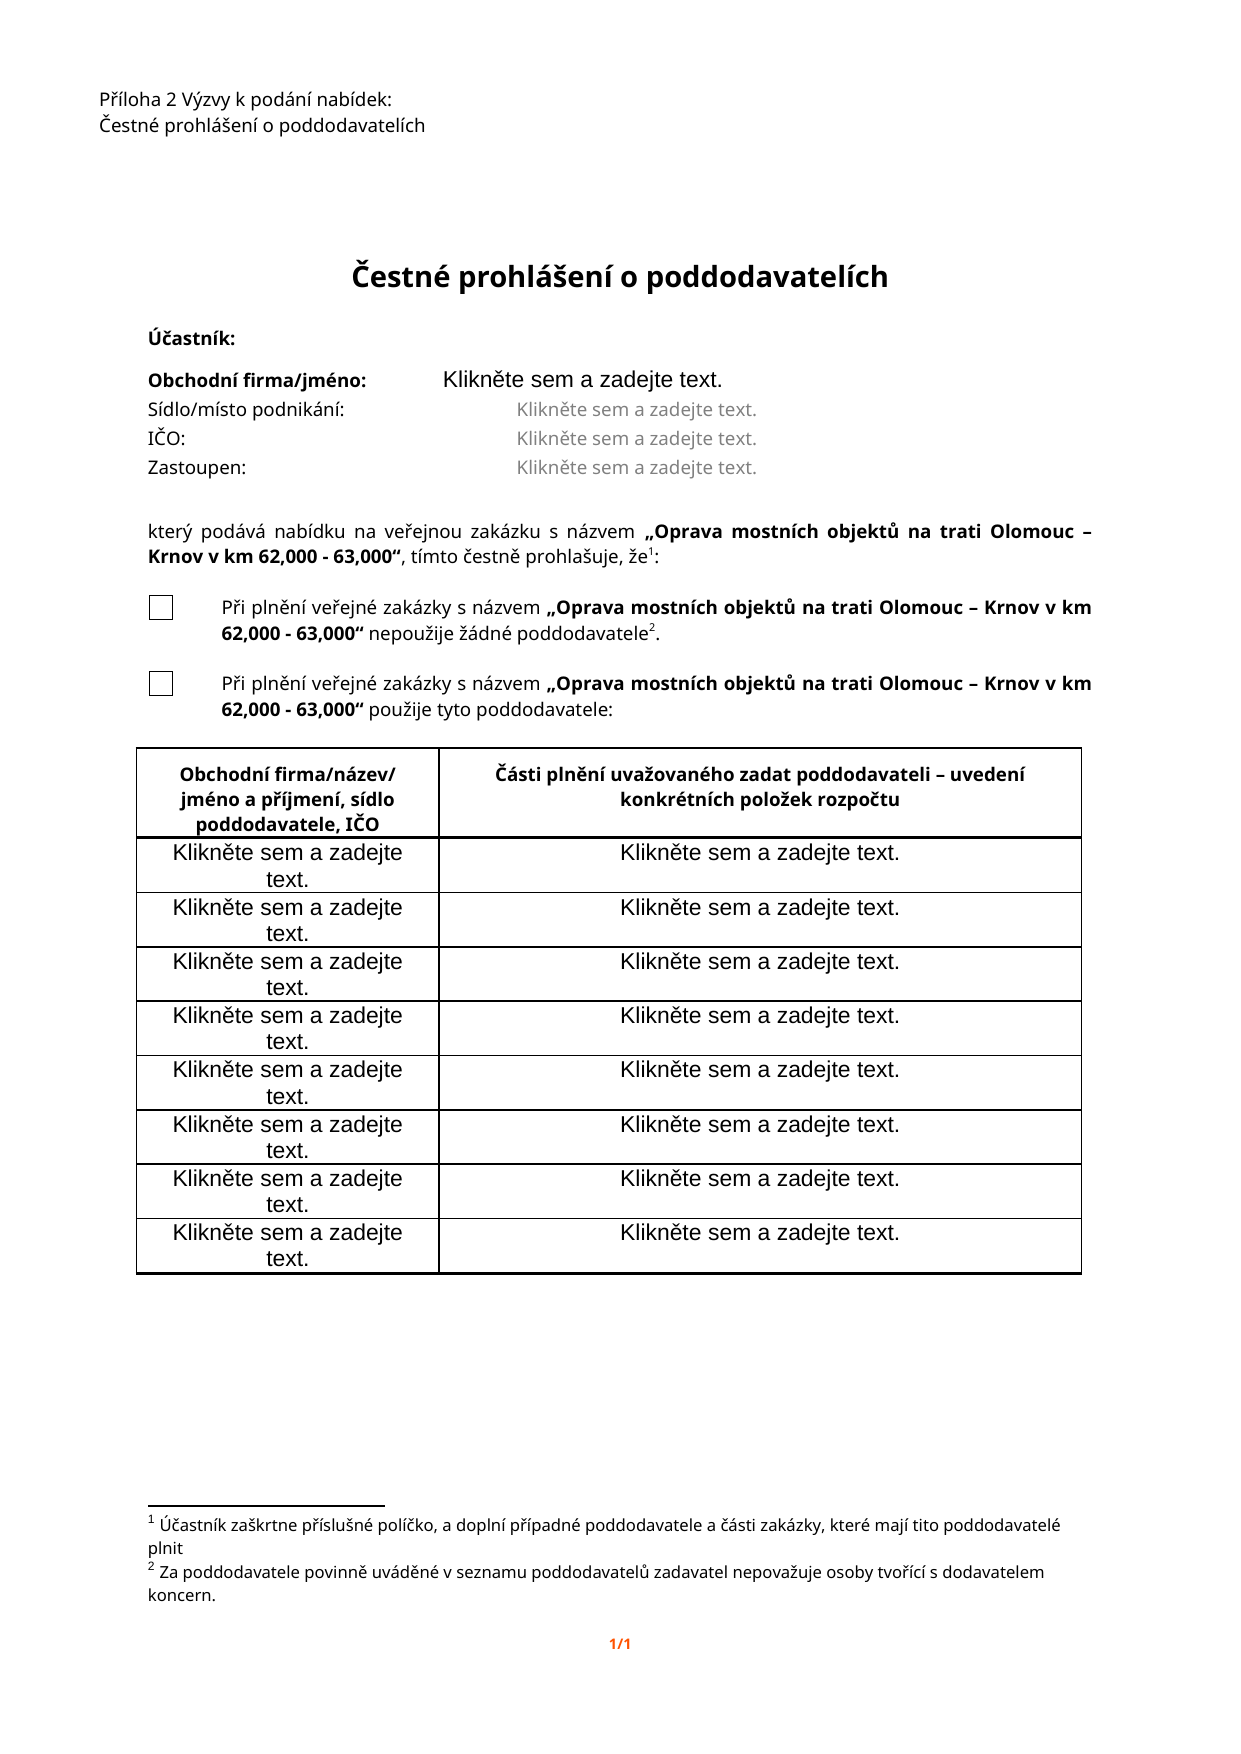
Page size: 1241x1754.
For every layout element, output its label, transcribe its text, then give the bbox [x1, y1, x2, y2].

title Čestné prohlášení o poddodavatelích [148, 256, 1093, 296]
text Obchodní firma/jméno: [148, 364, 1093, 393]
text IČO: [148, 422, 1093, 451]
text Sídlo/místo podnikání: [148, 393, 1093, 422]
table_header Obchodní firma/název/ jméno a příjmení, sídlo poddodavatele, IČO [137, 749, 438, 836]
text Účastník: [148, 321, 1093, 352]
table_header Části plnění uvažovaného zadat poddodavateli – uvedení konkrétních položek rozpočtu [440, 749, 1081, 836]
text který podává nabídku na veřejnou zakázku s názvem „Oprava mostních objektů na trati Olomouc – Krnov v km 62,000 - 63,000“, tímto čestně prohlašuje, že: [148, 518, 1093, 569]
text Zastoupen: [148, 451, 1093, 480]
text Při plnění veřejné zakázky s názvem „Oprava mostních objektů na trati Olomouc – Krnov v km 62,000 - 63,000“ nepoužije žádné poddodavatele. [148, 594, 1093, 645]
text Při plnění veřejné zakázky s názvem „Oprava mostních objektů na trati Olomouc – Krnov v km 62,000 - 63,000“ použije tyto poddodavatele: [148, 670, 1093, 721]
